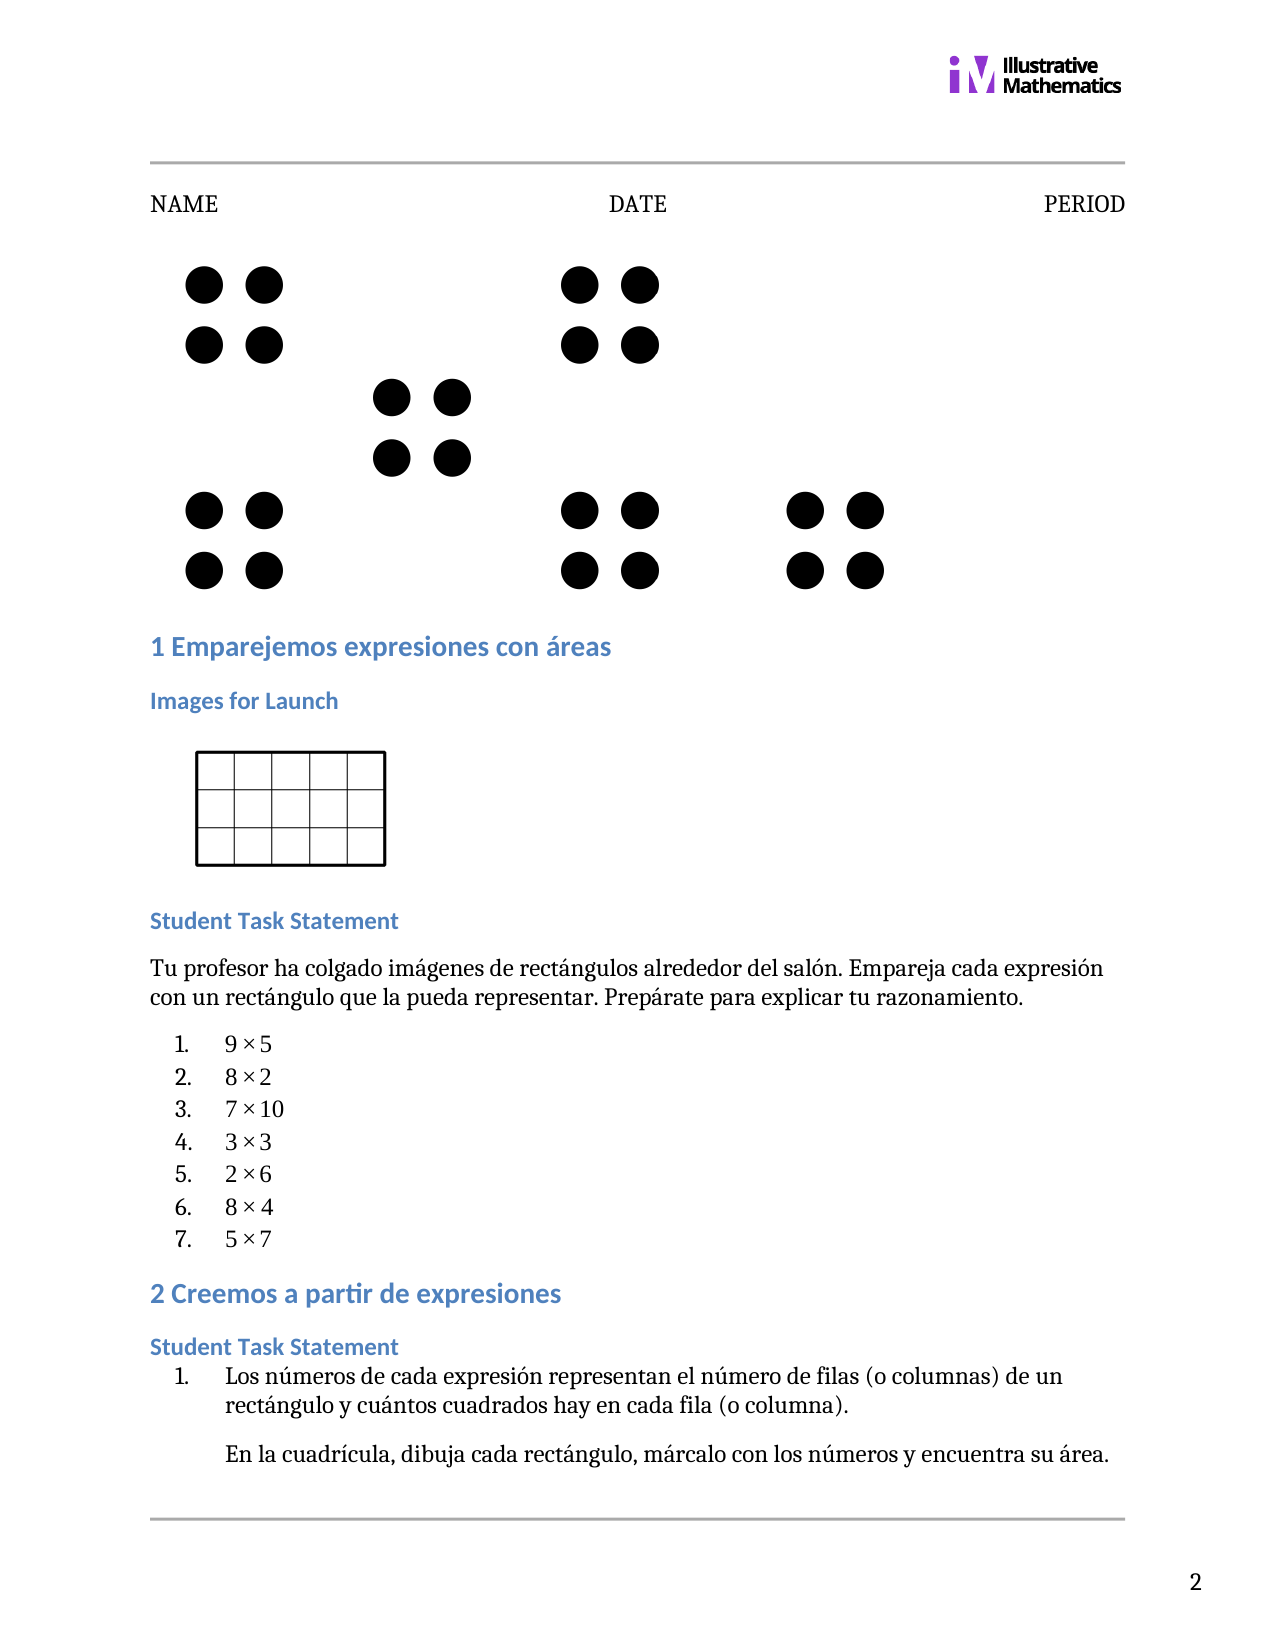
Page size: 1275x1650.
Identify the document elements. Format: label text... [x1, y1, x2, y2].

picture [168, 247, 900, 608]
subtitle Student Task Statement [150, 1331, 1125, 1362]
subtitle 1 Emparejemos expresiones con áreas [150, 628, 1125, 664]
subtitle 2 Creemos a partir de expresiones [150, 1275, 1125, 1311]
list En la cuadrícula, dibuja cada rectángulo, márcalo con los números y encuentra su área. [175, 1440, 1125, 1469]
picture [168, 734, 413, 884]
picture [949, 55, 1121, 93]
subtitle Images for Launch [150, 685, 1125, 715]
list Los números de cada expresión representan el número de filas (o columnas) de un rectángulo y cuántos cuadrados hay en cada fila (o columna). [175, 1362, 1125, 1419]
subtitle Student Task Statement [150, 905, 1125, 935]
text Tu profesor ha colgado imágenes de rectángulos alrededor del salón. Empareja cada expresión con un rectángulo que la pueda representar. Prepárate para explicar tu razonamiento. [150, 954, 1125, 1012]
